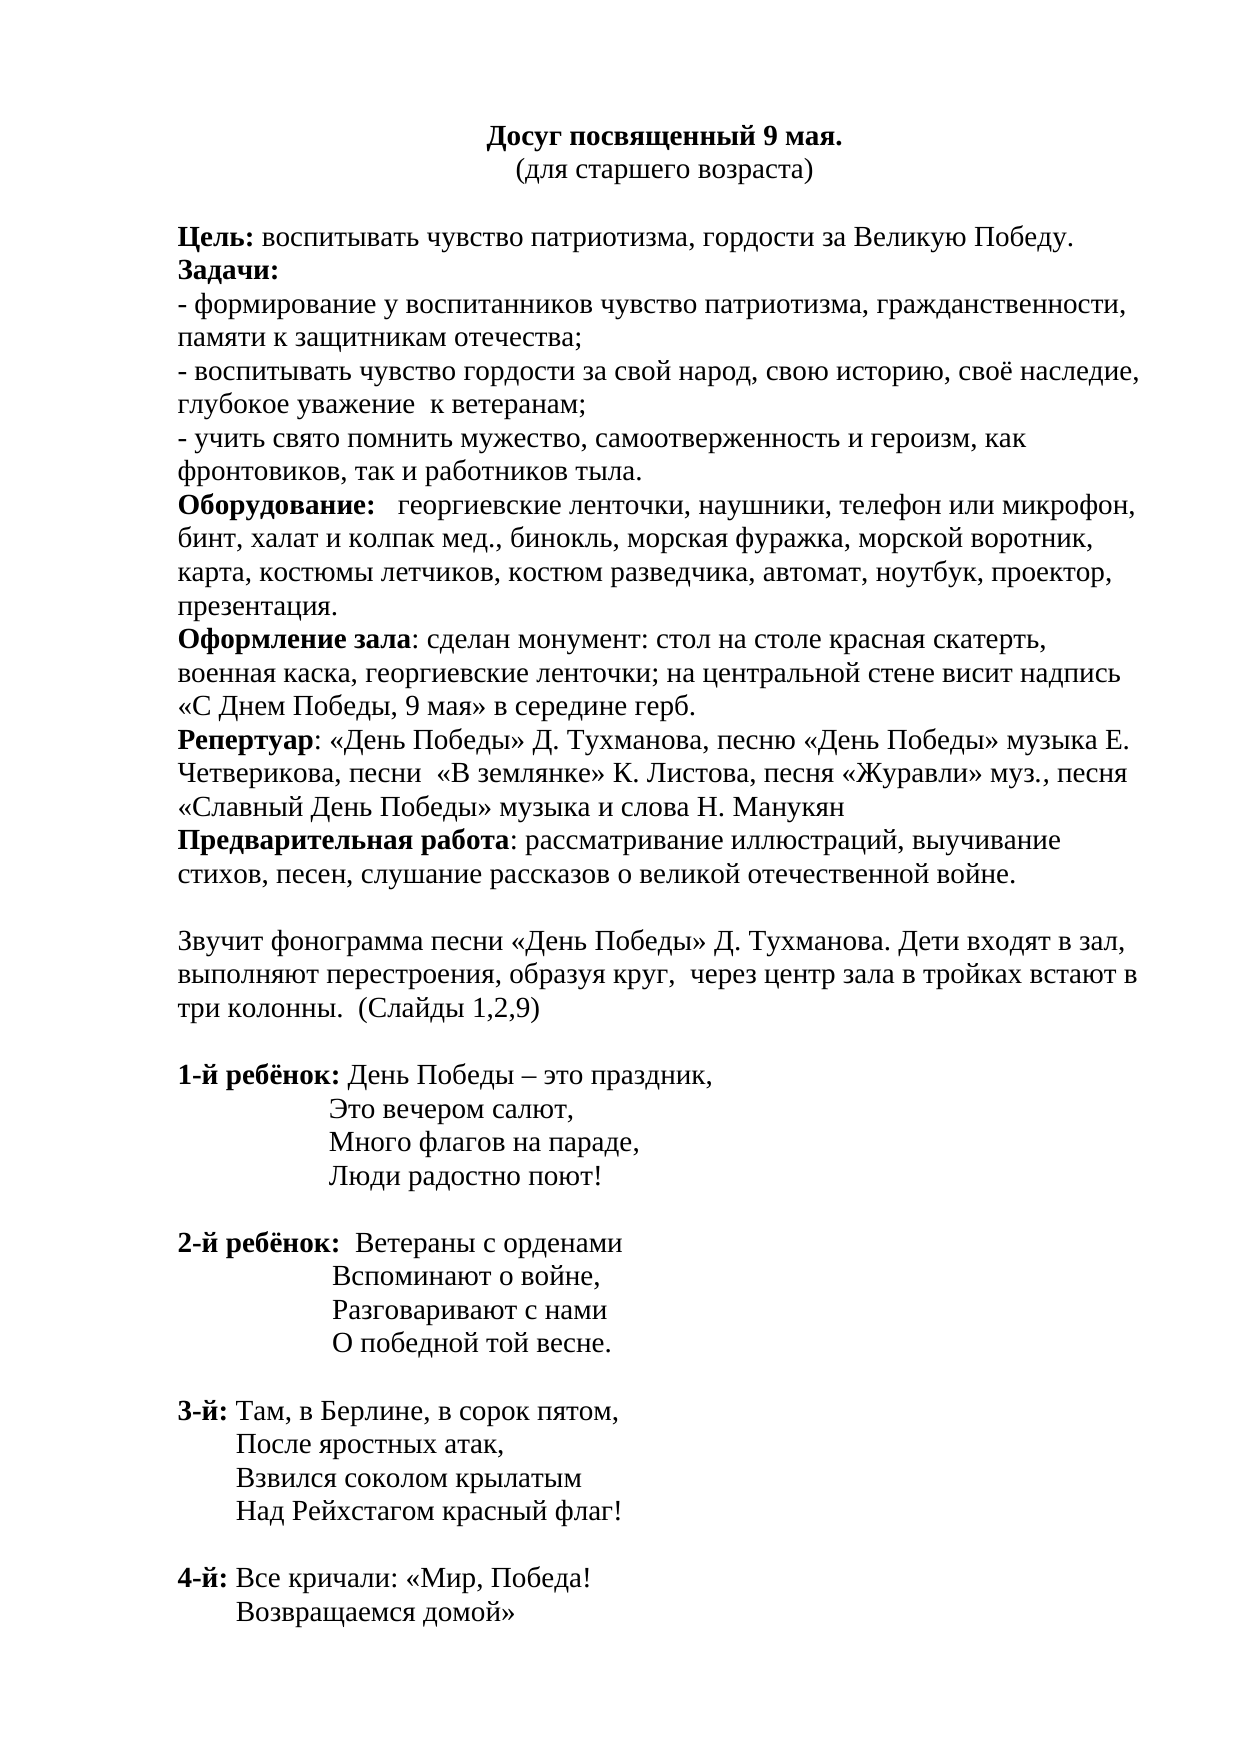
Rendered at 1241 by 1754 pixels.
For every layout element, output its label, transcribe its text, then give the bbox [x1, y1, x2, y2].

text Люди радостно поют! [177, 1158, 1152, 1191]
text 4-й: Все кричали: «Мир, Победа! [177, 1560, 1152, 1594]
text 1-й ребёнок: День Победы – это праздник, [177, 1057, 1152, 1091]
text Досуг посвященный 9 мая. [177, 118, 1152, 152]
text 3-й: Там, в Берлине, в сорок пятом, [177, 1393, 1152, 1426]
text (для старшего возраста) [177, 152, 1152, 185]
text Репертуар: «День Победы» Д. Тухманова, песню «День Победы» музыка Е. Четверикова, песни «В землянке» К. Листова, песня «Журавли» муз., песня «Славный День Победы» музыка и слова Н. Манукян [177, 722, 1152, 822]
text О победной той весне. [177, 1326, 1152, 1359]
text Задачи: [177, 252, 1152, 286]
text Над Рейхстагом красный флаг! [177, 1493, 1152, 1527]
text После яростных атак, [177, 1426, 1152, 1460]
text Вспоминают о войне, [177, 1258, 1152, 1292]
text Взвился соколом крылатым [177, 1460, 1152, 1493]
text Звучит фонограмма песни «День Победы» Д. Тухманова. Дети входят в зал, выполняют перестроения, образуя круг, через центр зала в тройках встают в три колонны. (Слайды 1,2,9) [177, 923, 1152, 1024]
text Много флагов на параде, [177, 1124, 1152, 1158]
text Это вечером салют, [177, 1091, 1152, 1124]
text Оборудование: георгиевские ленточки, наушники, телефон или микрофон, бинт, халат и колпак мед., бинокль, морская фуражка, морской воротник, карта, костюмы летчиков, костюм разведчика, автомат, ноутбук, проектор, презентация. [177, 487, 1152, 621]
text - учить свято помнить мужество, самоотверженность и героизм, как фронтовиков, так и работников тыла. [177, 420, 1152, 487]
text Возвращаемся домой» [177, 1594, 1152, 1627]
text Предварительная работа: рассматривание иллюстраций, выучивание стихов, песен, слушание рассказов о великой отечественной войне. [177, 822, 1152, 889]
text - воспитывать чувство гордости за свой народ, свою историю, своё наследие, глубокое уважение к ветеранам; [177, 353, 1152, 420]
text 2-й ребёнок: Ветераны с орденами [177, 1225, 1152, 1258]
text Оформление зала: сделан монумент: стол на столе красная скатерть, военная каска, георгиевские ленточки; на центральной стене висит надпись «С Днем Победы, 9 мая» в середине герб. [177, 621, 1152, 722]
text Цель: воспитывать чувство патриотизма, гордости за Великую Победу. [177, 219, 1152, 252]
text - формирование у воспитанников чувство патриотизма, гражданственности, памяти к защитникам отечества; [177, 286, 1152, 353]
text Разговаривают с нами [177, 1292, 1152, 1326]
